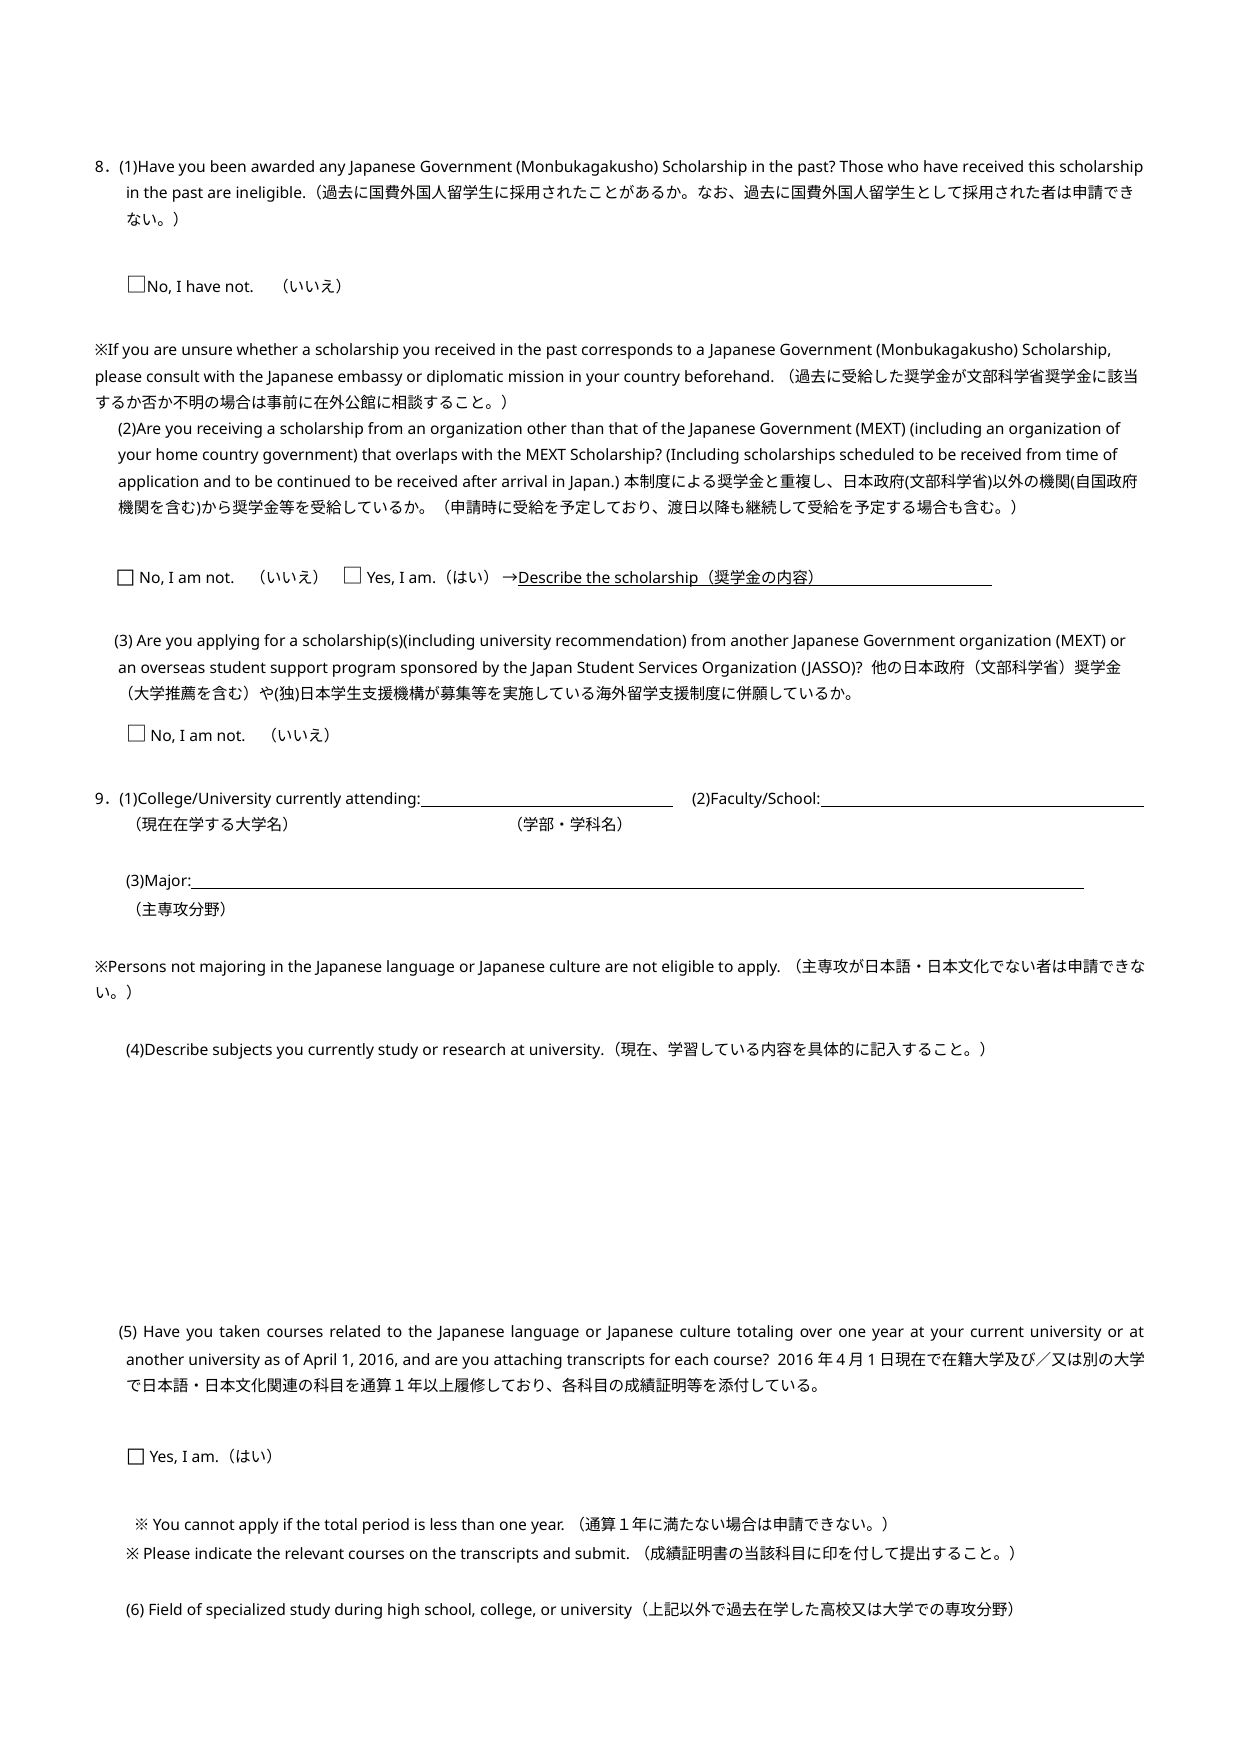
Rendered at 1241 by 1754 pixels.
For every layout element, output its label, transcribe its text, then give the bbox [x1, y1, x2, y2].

text □ No, I am not. （いいえ） □ Yes, I am.（はい） →Describe the scholarship（奨学金の内容） [94, 548, 1146, 601]
text （主専攻分野） [94, 896, 1146, 922]
text ※ You cannot apply if the total period is less than one year. （通算１年に満たない場合は申請できない。） [118, 1511, 1146, 1537]
text (3) Are you applying for a scholarship(s)(including university recommendation) from another Japanese Government organization (MEXT) or an overseas student support program sponsored by the Japan Student Services Organization (JASSO)? 他の日本政府（文部科学省）奨学金（大学推薦を含む）や(独)日本学生支援機構が募集等を実施している海外留学支援制度に併願しているか。 [110, 627, 1146, 706]
text □No, I have not. （いいえ） [94, 257, 1146, 310]
text （現在在学する大学名） （学部・学科名） [94, 811, 1146, 837]
text ※ Please indicate the relevant courses on the transcripts and submit. （成績証明書の当該科目に印を付して提出すること。） [118, 1539, 1146, 1565]
text (5) Have you taken courses related to the Japanese language or Japanese culture totaling over one year at your current university or at another university as of April 1, 2016, and are you attaching transcripts for each course? 2016年4月1日現在で在籍大学及び／又は別の大学で日本語・日本文化関連の科目を通算１年以上履修しており、各科目の成績証明等を添付している。 [94, 1319, 1146, 1397]
text □ Yes, I am.（はい） [94, 1428, 1146, 1480]
text 9．(1)College/University currently attending: (2)Faculty/School: [94, 784, 1146, 811]
text □ No, I am not. （いいえ） [94, 706, 1146, 758]
text ※If you are unsure whether a scholarship you received in the past corresponds to a Japanese Government (Monbukagakusho) Scholarship, please consult with the Japanese embassy or diplomatic mission in your country beforehand. （過去に受給した奨学金が文部科学省奨学金に該当するか否か不明の場合は事前に在外公館に相談すること。） [94, 336, 1146, 415]
text (2)Are you receiving a scholarship from an organization other than that of the Japanese Government (MEXT) (including an organization of your home country government) that overlaps with the MEXT Scholarship? (Including scholarships scheduled to be received from time of application and to be continued to be received after arrival in Japan.) 本制度による奨学金と重複し、日本政府(文部科学省)以外の機関(自国政府機関を含む)から奨学金等を受給しているか。（申請時に受給を予定しており、渡日以降も継続して受給を予定する場合も含む。） [118, 415, 1146, 520]
text (3)Major: [94, 867, 1146, 894]
text ※Persons not majoring in the Japanese language or Japanese culture are not eligible to apply. （主専攻が日本語・日本文化でない者は申請できない。） [94, 952, 1146, 1005]
text (4)Describe subjects you currently study or research at university.（現在、学習している内容を具体的に記入すること。） [94, 1035, 1146, 1062]
text (6) Field of specialized study during high school, college, or university（上記以外で過去在学した高校又は大学での専攻分野） [94, 1596, 1146, 1622]
text 8．(1)Have you been awarded any Japanese Government (Monbukagakusho) Scholarship in the past? Those who have received this scholarship in the past are ineligible.（過去に国費外国人留学生に採用されたことがあるか。なお、過去に国費外国人留学生として採用された者は申請できない。） [94, 152, 1146, 231]
